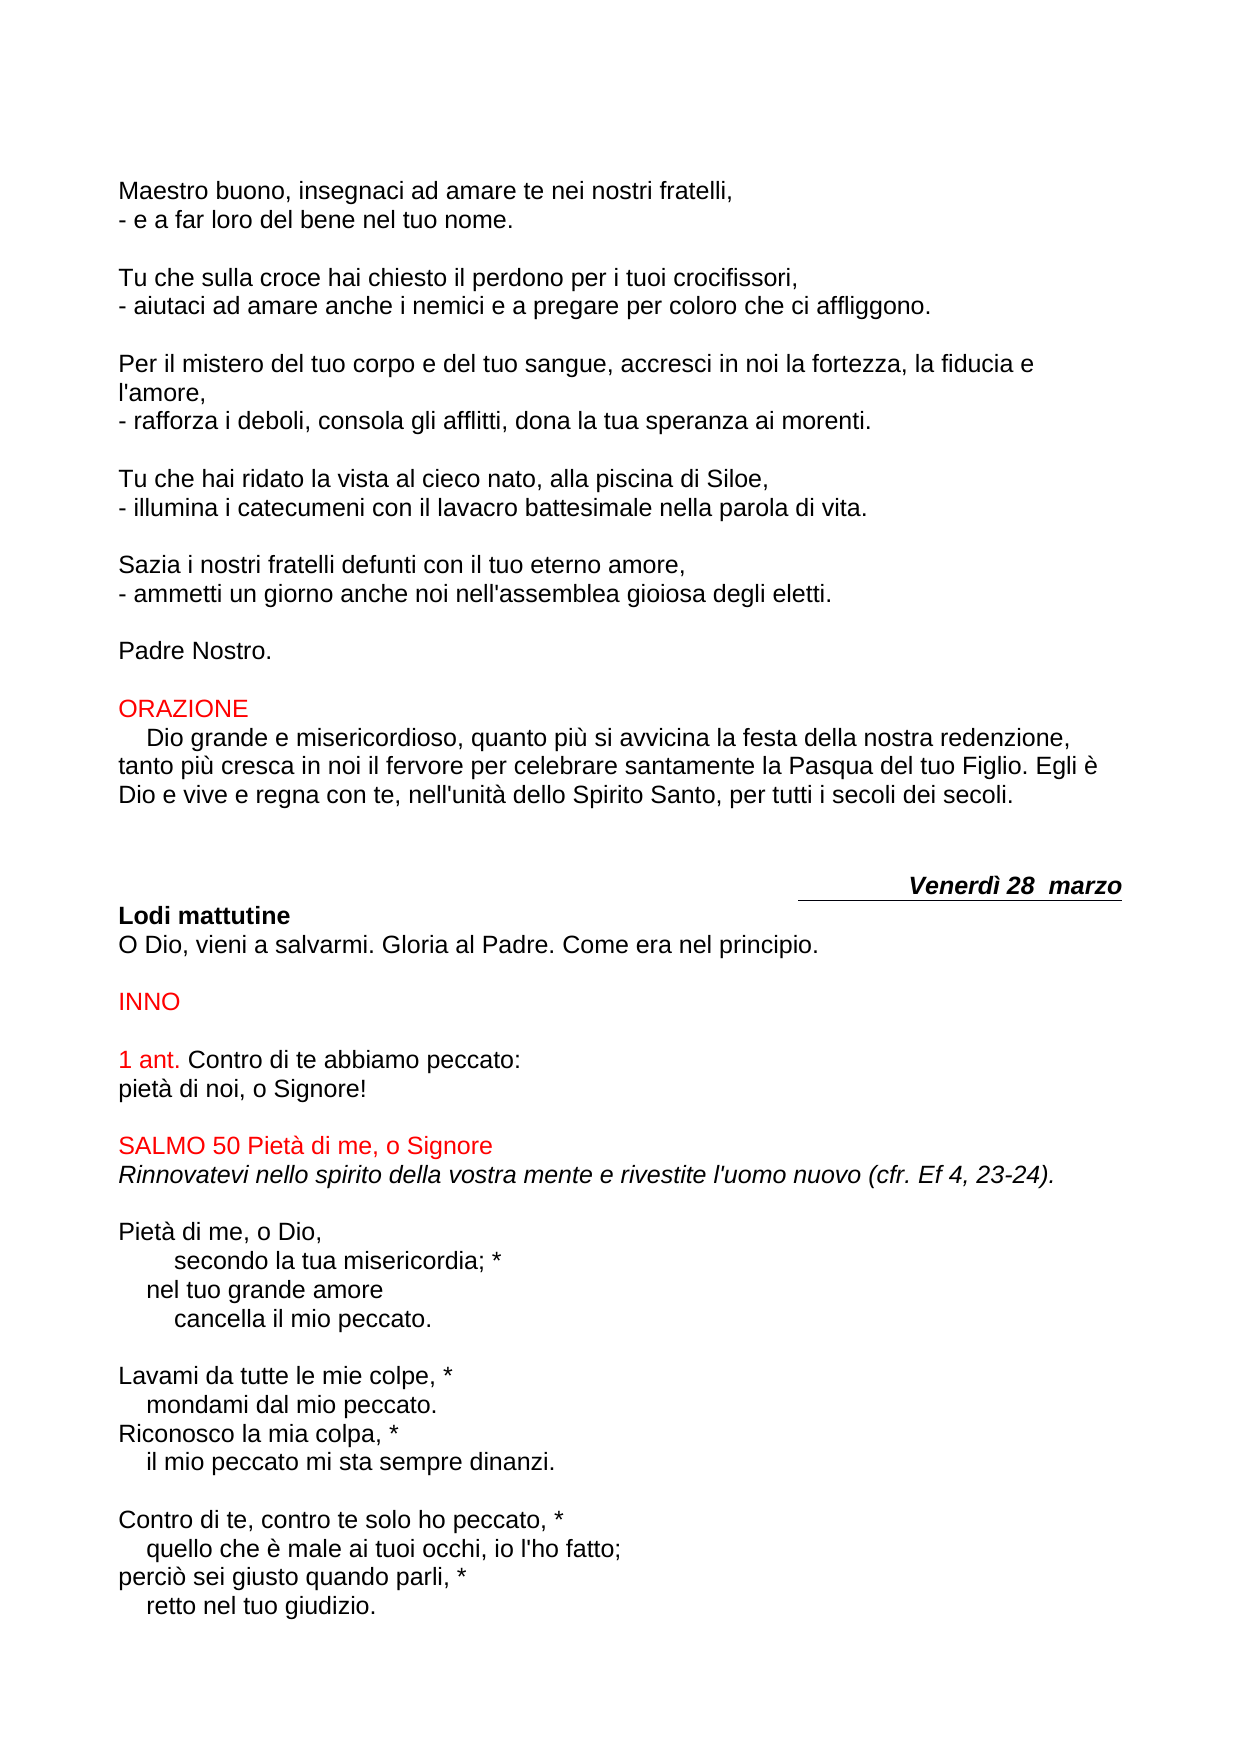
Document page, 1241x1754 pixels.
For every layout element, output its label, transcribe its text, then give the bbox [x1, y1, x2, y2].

text Venerdì 28 marzo [797, 871, 1122, 901]
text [118, 901, 1122, 1620]
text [118, 148, 1122, 840]
